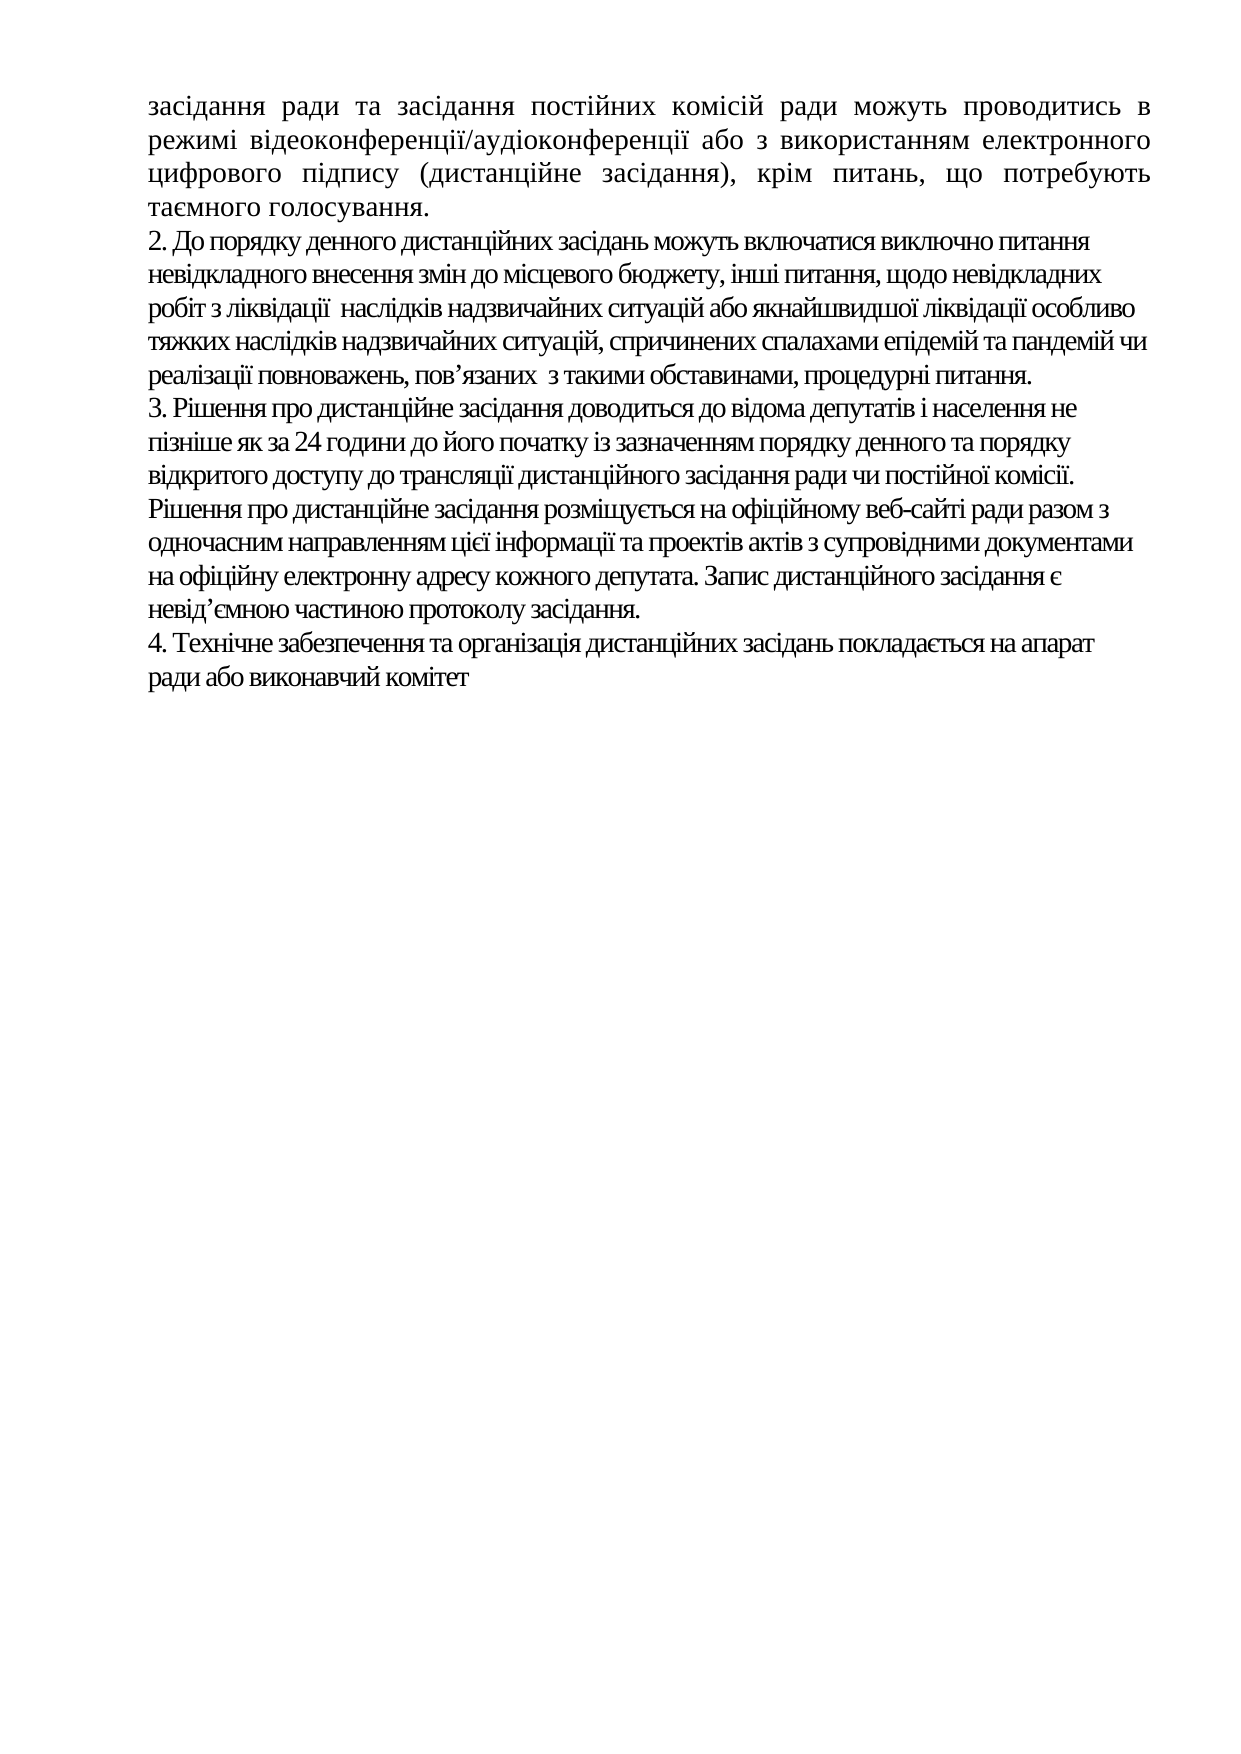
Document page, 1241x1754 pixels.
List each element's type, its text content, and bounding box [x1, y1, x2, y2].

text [148, 88, 1152, 223]
text 4. Технічне забезпечення та організація дистанційних засідань покладається на апарат ради або виконавчий комітет [148, 625, 1152, 692]
text 2. До порядку денного дистанційних засідань можуть включатися виключно питання невідкладного внесення змін до місцевого бюджету, інші питання, щодо невідкладних робіт з ліквідації наслідків надзвичайних ситуацій або якнайшвидшої ліквідації особливо тяжких наслідків надзвичайних ситуацій, спричинених спалахами епідемій та пандемій чи реалізації повноважень, пов’язаних з такими обставинами, процедурні питання. [148, 223, 1152, 390]
text 3. Рішення про дистанційне засідання доводиться до відома депутатів і населення не пізніше як за 24 години до його початку із зазначенням порядку денного та порядку відкритого доступу до трансляції дистанційного засідання ради чи постійної комісії. Рішення про дистанційне засідання розміщується на офіційному веб-сайті ради разом з одночасним направленням цієї інформації та проектів актів з супровідними документами на офіційну електронну адресу кожного депутата. Запис дистанційного засідання є невід’ємною частиною протоколу засідання. [148, 390, 1152, 625]
